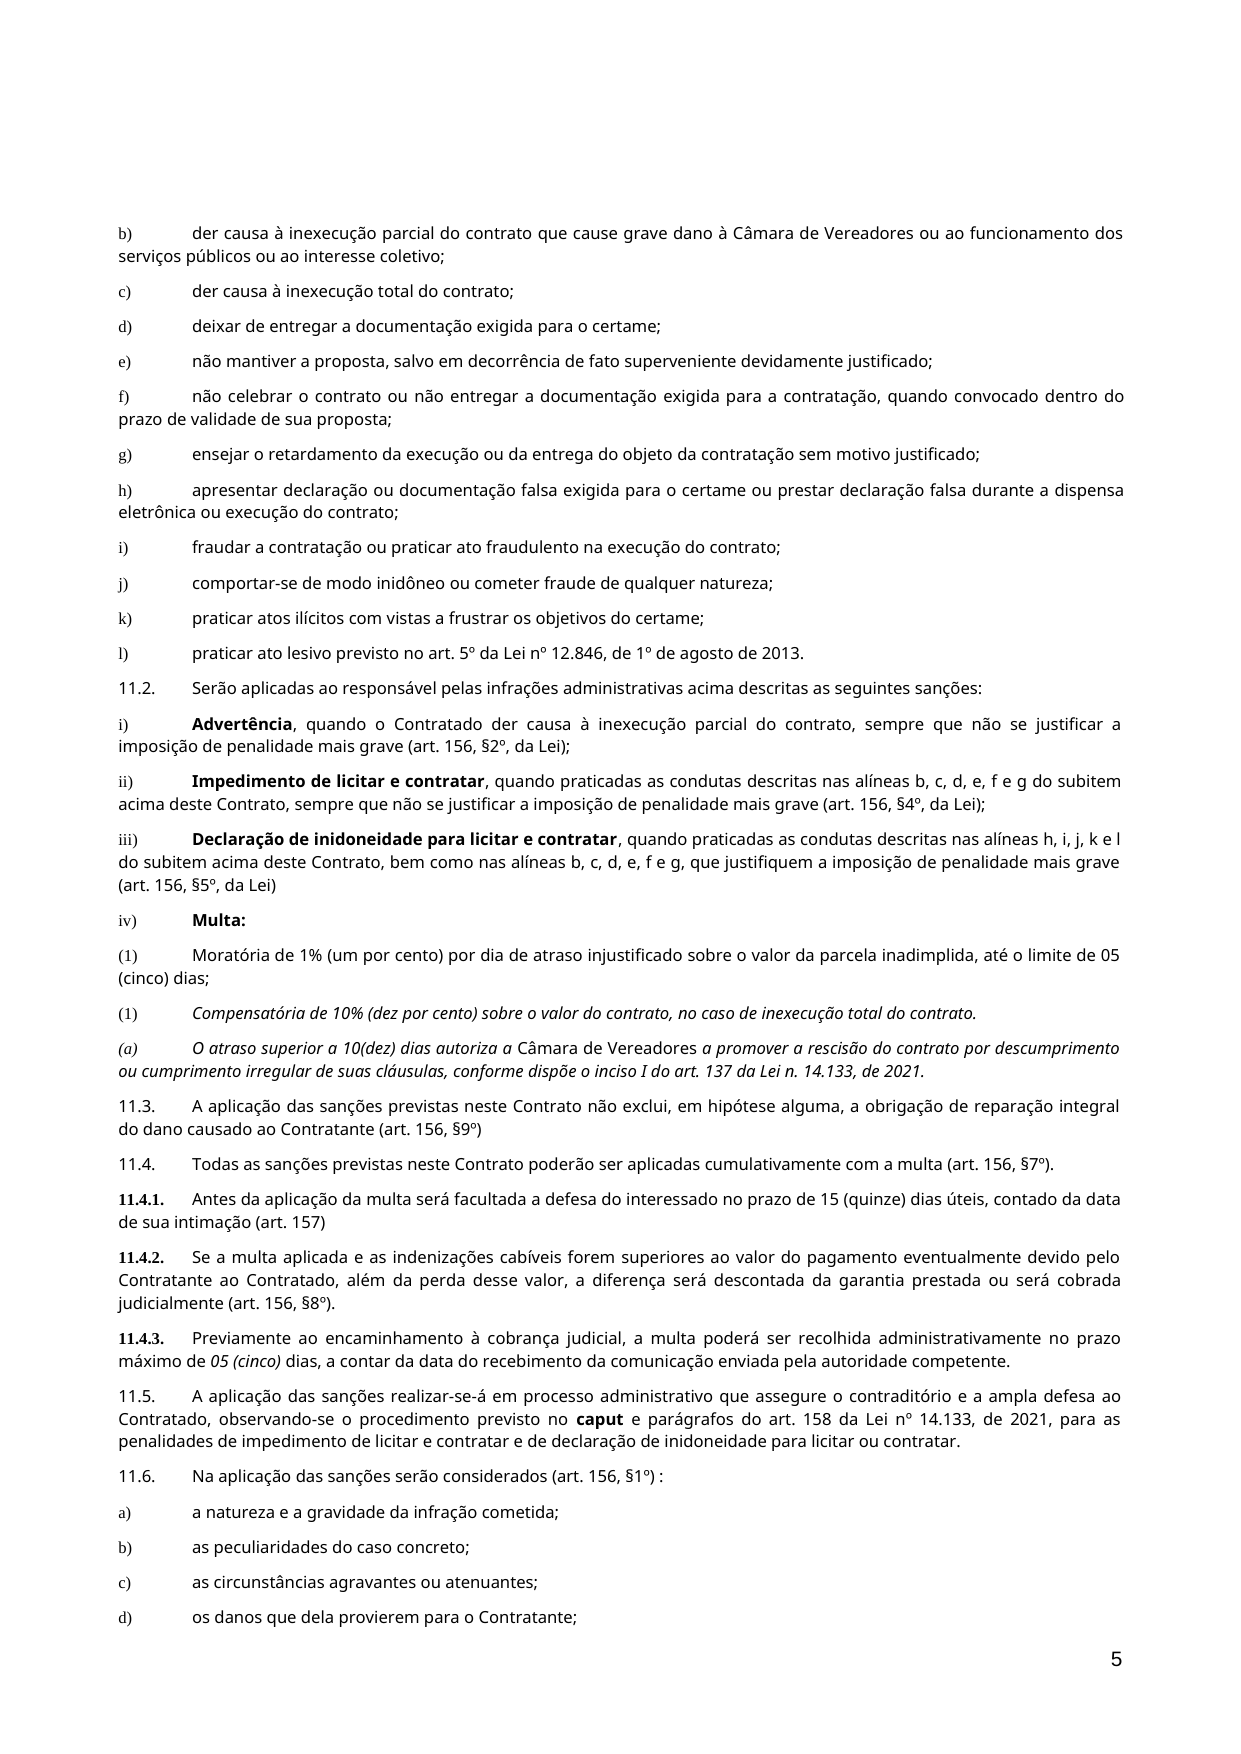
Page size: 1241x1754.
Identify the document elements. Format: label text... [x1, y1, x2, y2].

list Compensatória de 10% (dez por cento) sobre o valor do contrato, no caso de inexecução total do contrato. [118, 1002, 1122, 1024]
list O atraso superior a 10(dez) dias autoriza a Câmara de Vereadores a promover a rescisão do contrato por descumprimento ou cumprimento irregular de suas cláusulas, conforme dispõe o inciso I do art. 137 da Lei n. 14.133, de 2021. [118, 1037, 1122, 1082]
list A aplicação das sanções previstas neste Contrato não exclui, em hipótese alguma, a obrigação de reparação integral do dano causado ao Contratante (art. 156, §9º) [118, 1095, 1122, 1140]
list praticar atos ilícitos com vistas a frustrar os objetivos do certame; [118, 607, 1125, 629]
list Moratória de 1% (um por cento) por dia de atraso injustificado sobre o valor da parcela inadimplida, até o limite de 05 (cinco) dias; [118, 944, 1122, 989]
list as peculiaridades do caso concreto; [118, 1536, 1122, 1558]
list deixar de entregar a documentação exigida para o certame; [118, 315, 1125, 337]
list fraudar a contratação ou praticar ato fraudulento na execução do contrato; [118, 536, 1125, 559]
list a natureza e a gravidade da infração cometida; [118, 1500, 1122, 1523]
list Advertência, quando o Contratado der causa à inexecução parcial do contrato, sempre que não se justificar a imposição de penalidade mais grave (art. 156, §2º, da Lei); [118, 712, 1122, 758]
list apresentar declaração ou documentação falsa exigida para o certame ou prestar declaração falsa durante a dispensa eletrônica ou execução do contrato; [118, 478, 1125, 524]
list os danos que dela provierem para o Contratante; [118, 1606, 1122, 1629]
list não mantiver a proposta, salvo em decorrência de fato superveniente devidamente justificado; [118, 350, 1125, 373]
list ensejar o retardamento da execução ou da entrega do objeto da contratação sem motivo justificado; [118, 443, 1125, 466]
list Multa: [118, 909, 1122, 931]
list Declaração de inidoneidade para licitar e contratar, quando praticadas as condutas descritas nas alíneas h, i, j, k e l do subitem acima deste Contrato, bem como nas alíneas b, c, d, e, f e g, que justifiquem a imposição de penalidade mais grave (art. 156, §5º, da Lei) [118, 828, 1122, 896]
list A aplicação das sanções realizar-se-á em processo administrativo que assegure o contraditório e a ampla defesa ao Contratado, observando-se o procedimento previsto no caput e parágrafos do art. 158 da Lei nº 14.133, de 2021, para as penalidades de impedimento de licitar e contratar e de declaração de inidoneidade para licitar ou contratar. [118, 1384, 1122, 1453]
list Se a multa aplicada e as indenizações cabíveis forem superiores ao valor do pagamento eventualmente devido pelo Contratante ao Contratado, além da perda desse valor, a diferença será descontada da garantia prestada ou será cobrada judicialmente (art. 156, §8º). [118, 1246, 1122, 1314]
list der causa à inexecução total do contrato; [118, 279, 1125, 302]
list não celebrar o contrato ou não entregar a documentação exigida para a contratação, quando convocado dentro do prazo de validade de sua proposta; [118, 385, 1125, 431]
list comportar-se de modo inidôneo ou cometer fraude de qualquer natureza; [118, 571, 1125, 594]
list Impedimento de licitar e contratar, quando praticadas as condutas descritas nas alíneas b, c, d, e, f e g do subitem acima deste Contrato, sempre que não se justificar a imposição de penalidade mais grave (art. 156, §4º, da Lei); [118, 770, 1122, 816]
list Na aplicação das sanções serão considerados (art. 156, §1º) : [118, 1465, 1122, 1488]
list praticar ato lesivo previsto no art. 5º da Lei nº 12.846, de 1º de agosto de 2013. [118, 642, 1125, 664]
list Todas as sanções previstas neste Contrato poderão ser aplicadas cumulativamente com a multa (art. 156, §7º). [118, 1153, 1122, 1176]
list Serão aplicadas ao responsável pelas infrações administrativas acima descritas as seguintes sanções: [118, 677, 1122, 700]
list as circunstâncias agravantes ou atenuantes; [118, 1571, 1122, 1593]
list Previamente ao encaminhamento à cobrança judicial, a multa poderá ser recolhida administrativamente no prazo máximo de 05 (cinco) dias, a contar da data do recebimento da comunicação enviada pela autoridade competente. [118, 1327, 1122, 1372]
list der causa à inexecução parcial do contrato que cause grave dano à Câmara de Vereadores ou ao funcionamento dos serviços públicos ou ao interesse coletivo; [118, 222, 1125, 267]
list Antes da aplicação da multa será facultada a defesa do interessado no prazo de 15 (quinze) dias úteis, contado da data de sua intimação (art. 157) [118, 1188, 1122, 1233]
